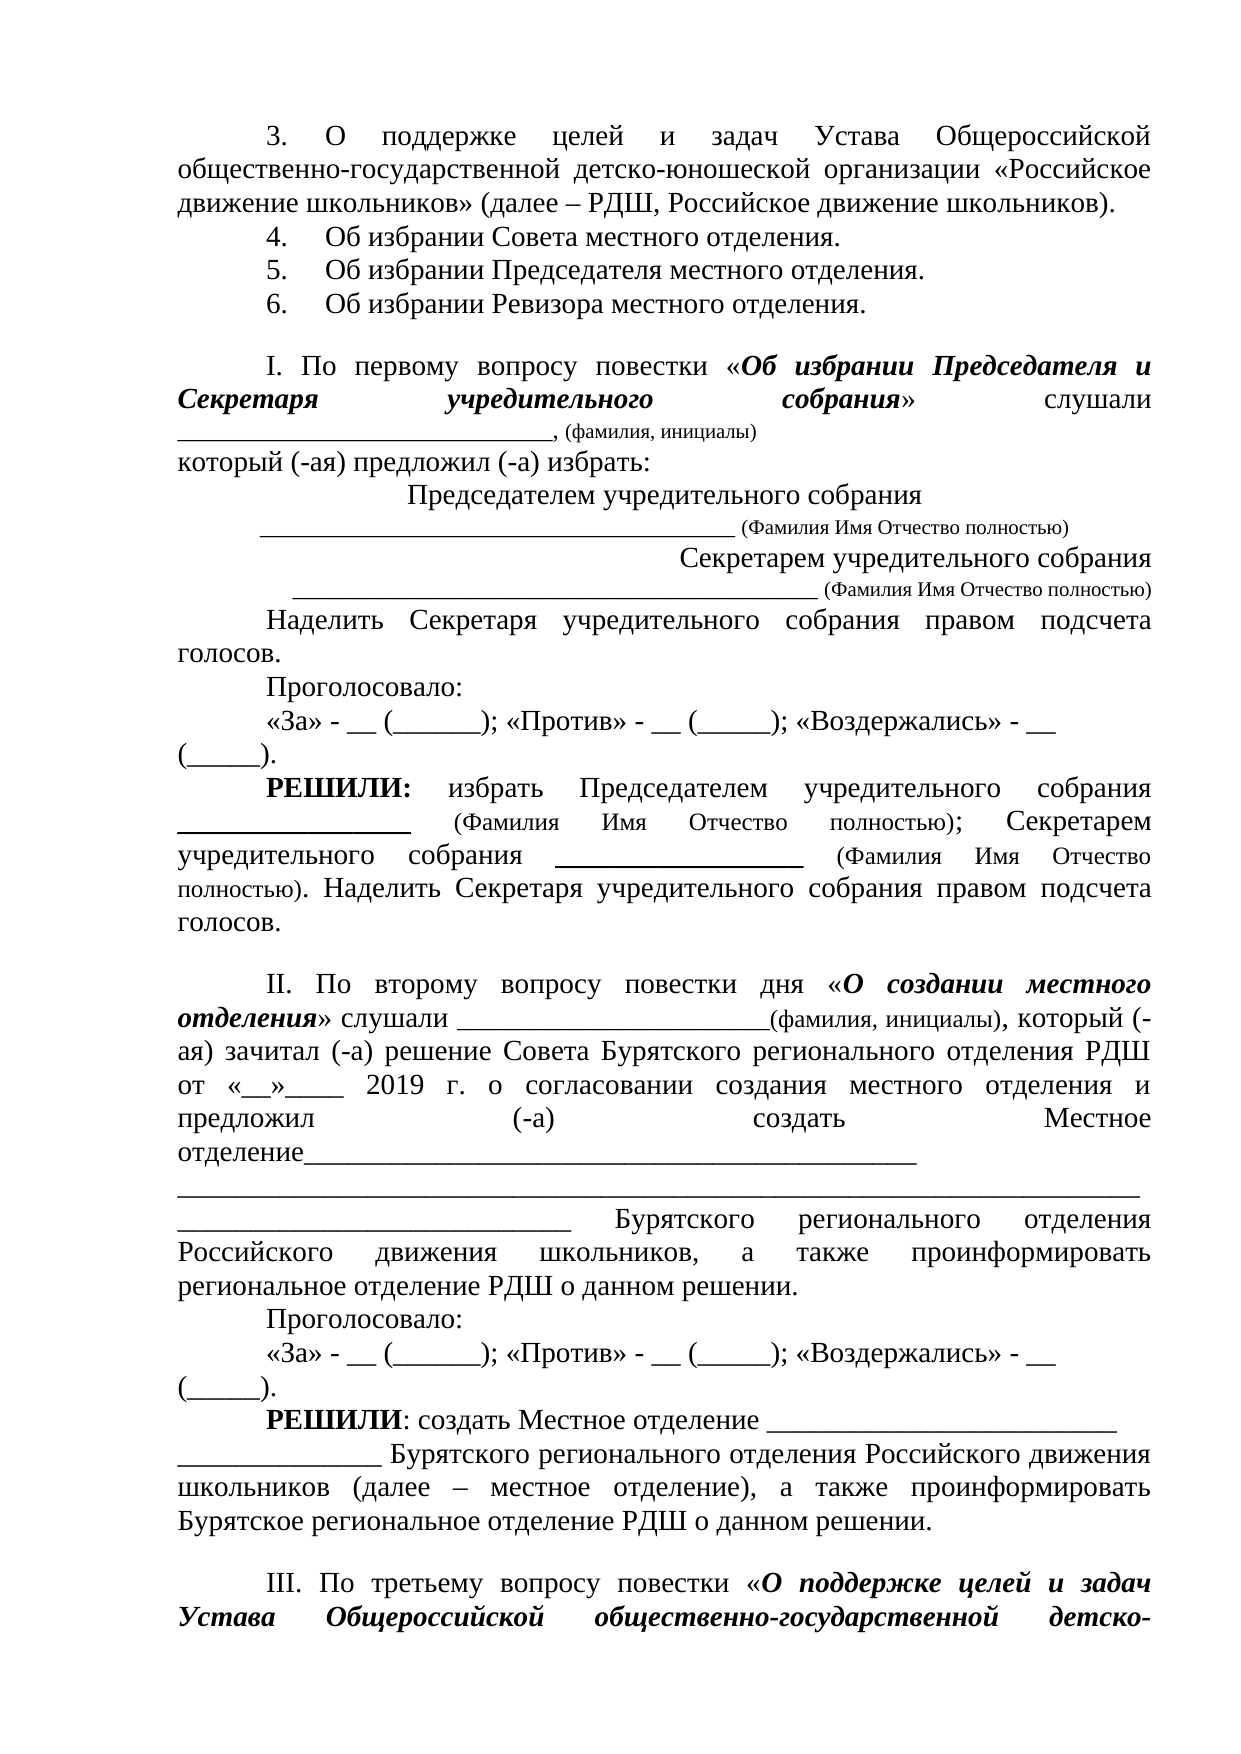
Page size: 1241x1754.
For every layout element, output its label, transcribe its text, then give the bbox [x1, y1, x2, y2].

text 5. Об избрании Председателя местного отделения. [177, 252, 1152, 286]
text 6. Об избрании Ревизора местного отделения. [177, 286, 1152, 319]
text «За» - __ (______); «Против» - __ (_____); «Воздержались» - __ (_____). [177, 703, 1152, 770]
text II. По второму вопросу повестки дня «О создании местного отделения» слушали _________________________(фамилия, инициалы), который (-ая) зачитал (-а) решение Совета Бурятского регионального отделения РДШ от «__»____ 2019 г. о согласовании создания местного отделения и предложил (-а) создать Местное отделение__________________________________________ _____________________________________________________________________________________________ Бурятского регионального отделения Российского движения школьников, а также проинформировать региональное отделение РДШ о данном решении. [177, 966, 1152, 1302]
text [177, 1565, 1152, 1632]
text 3. О поддержке целей и задач Устава Общероссийской общественно-государственной детско-юношеской организации «Российское движение школьников» (далее – РДШ, Российское движение школьников). [177, 118, 1152, 219]
text «За» - __ (______); «Против» - __ (_____); «Воздержались» - __ (_____). [177, 1335, 1152, 1402]
text РЕШИЛИ: создать Местное отделение ________________________ [177, 1402, 1152, 1436]
text Секретарем учредительного собрания __________________________________________ (Фамилия Имя Отчество полностью) [177, 540, 1152, 602]
text Проголосовало: [177, 1302, 1152, 1335]
text РЕШИЛИ: избрать Председателем учредительного собрания ________________ (Фамилия Имя Отчество полностью); Секретарем учредительного собрания _________________ (Фамилия Имя Отчество полностью). Наделить Секретаря учредительного собрания правом подсчета голосов. [177, 770, 1152, 937]
text Наделить Секретаря учредительного собрания правом подсчета голосов. [177, 602, 1152, 669]
text Председателем учредительного собрания ______________________________________ (Фамилия Имя Отчество полностью) [177, 477, 1152, 540]
text который (-ая) предложил (-а) избрать: [177, 444, 1152, 477]
text I. По первому вопросу повестки «Об избрании Председателя и Секретаря учредительного собрания» слушали ______________________________, (фамилия, инициалы) [177, 348, 1152, 444]
text Проголосовало: [177, 669, 1152, 703]
text ______________ Бурятского регионального отделения Российского движения школьников (далее – местное отделение), а также проинформировать Бурятское региональное отделение РДШ о данном решении. [177, 1436, 1152, 1536]
text 4. Об избрании Совета местного отделения. [177, 219, 1152, 252]
